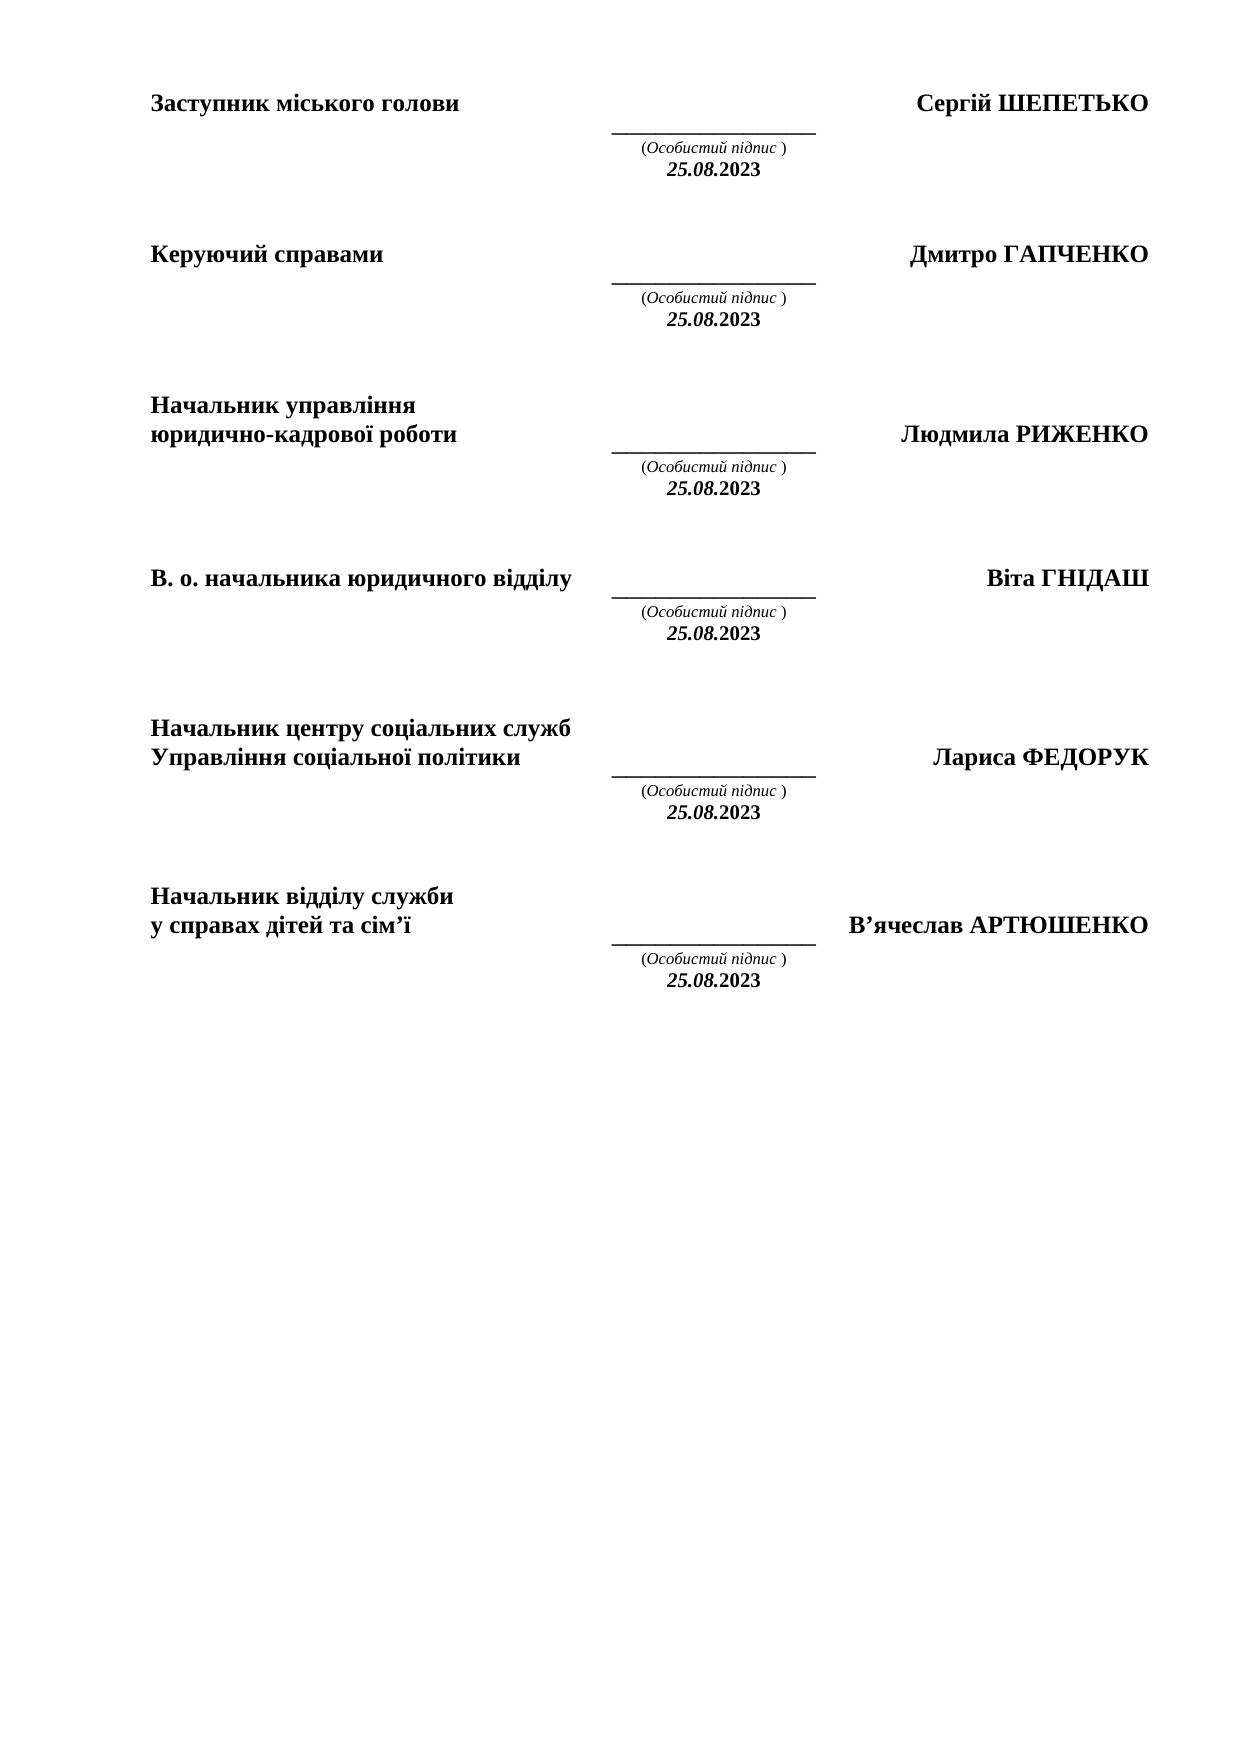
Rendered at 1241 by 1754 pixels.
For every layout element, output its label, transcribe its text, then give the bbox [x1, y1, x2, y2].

table_cell Лариса ФЕДОРУК [831, 714, 1160, 881]
table_header Сергій ШЕПЕТЬКО [831, 89, 1160, 239]
table_header ______________ (Особистий підпис ) 25.08.2023 [596, 89, 831, 239]
table_cell Керуючий справами [139, 239, 596, 390]
table_cell ______________ (Особистий підпис ) 25.08.2023 [596, 239, 831, 390]
table_cell ______________ (Особистий підпис ) 25.08.2023 [596, 714, 831, 881]
table_cell Начальник управління юридично-кадрової роботи [139, 390, 596, 563]
table_cell ______________ (Особистий підпис ) 25.08.2023 [596, 563, 831, 713]
table_cell Віта ГНІДАШ [831, 563, 1160, 713]
table_cell ______________ (Особистий підпис ) 25.08.2023 [596, 881, 831, 1049]
table_cell В’ячеслав АРТЮШЕНКО [831, 881, 1160, 1049]
table_cell Начальник центру соціальних служб Управління соціальної політики [139, 714, 596, 881]
table_cell Людмила РИЖЕНКО [831, 390, 1160, 563]
table_cell ______________ (Особистий підпис ) 25.08.2023 [596, 390, 831, 563]
table_cell В. о. начальника юридичного відділу [139, 563, 596, 713]
table_cell Начальник відділу служби у справах дітей та сім’ї [139, 881, 596, 1049]
table_header Заступник міського голови [139, 89, 596, 239]
table_cell Дмитро ГАПЧЕНКО [831, 239, 1160, 390]
